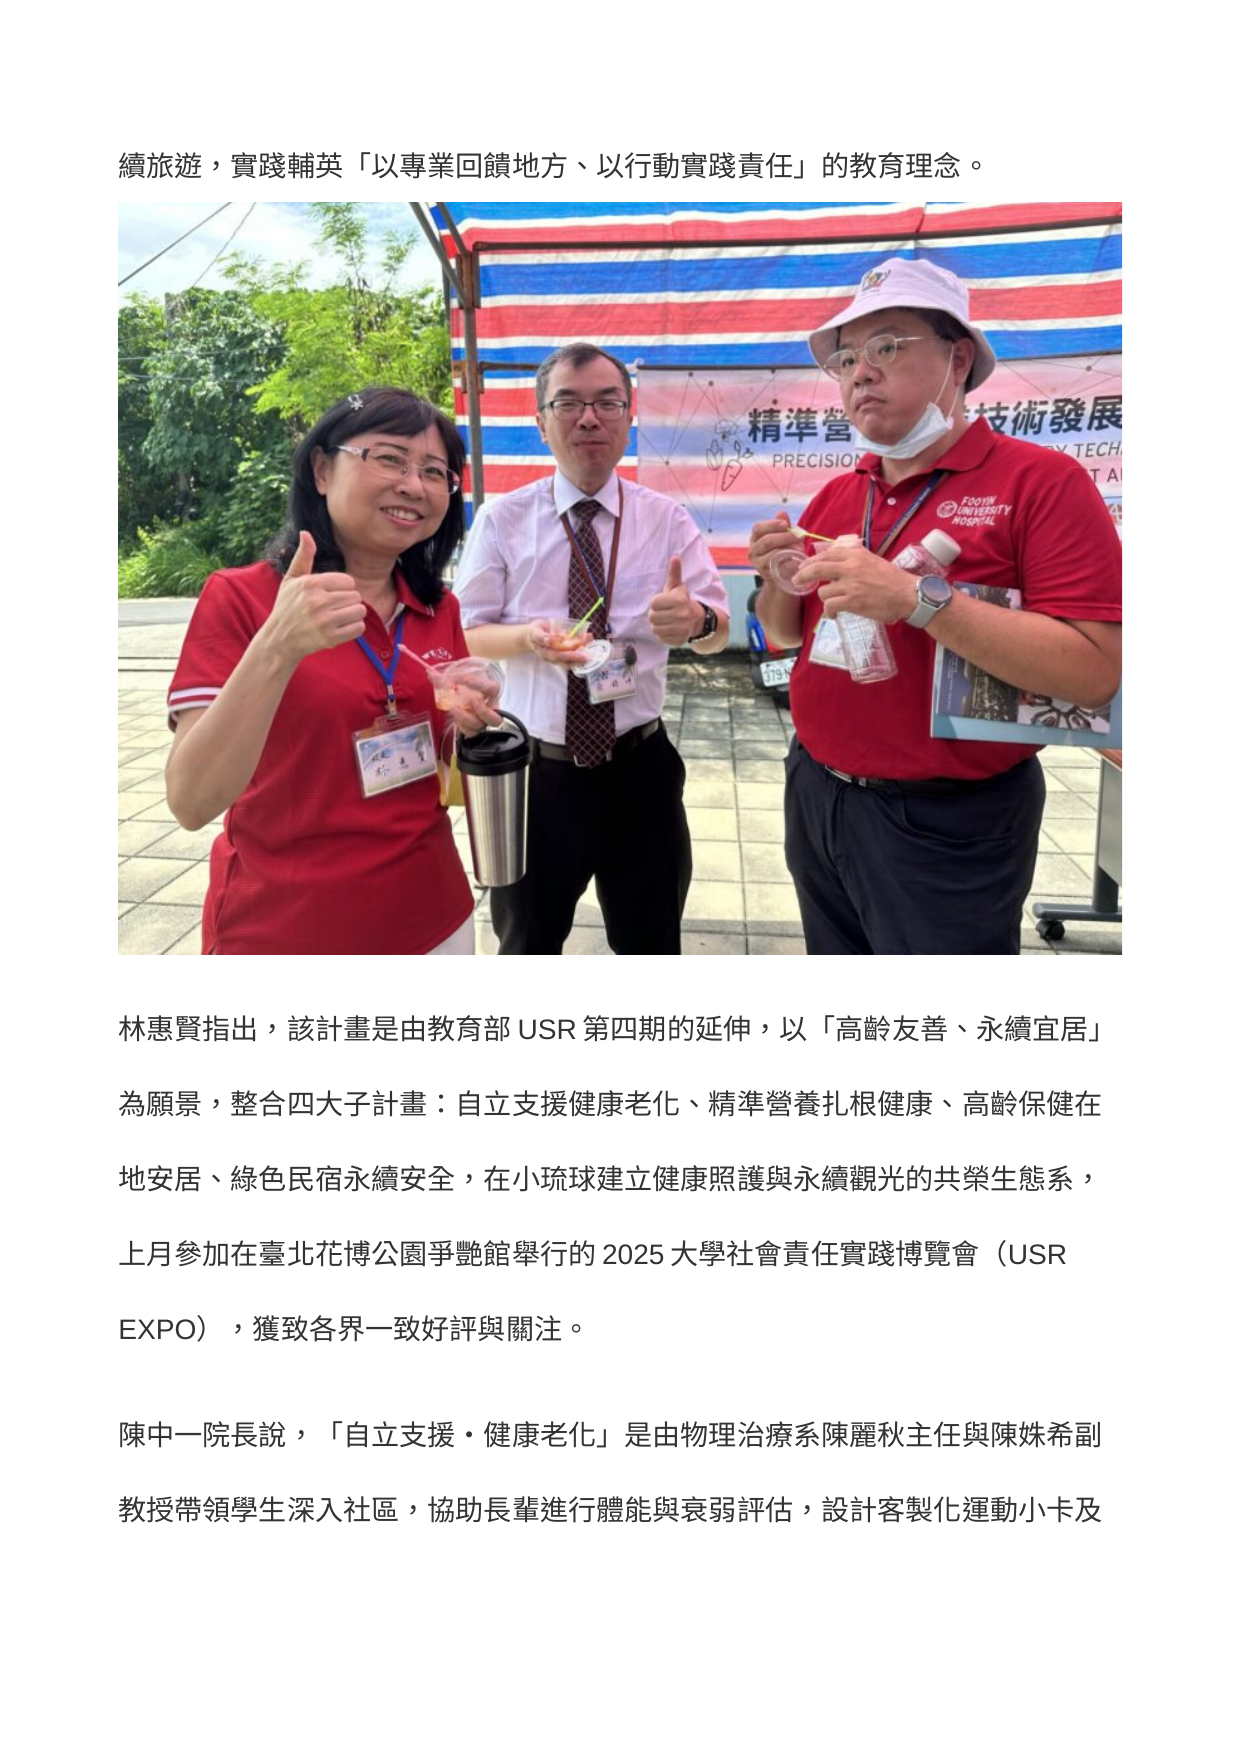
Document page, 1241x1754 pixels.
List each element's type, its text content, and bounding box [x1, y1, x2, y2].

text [118, 127, 1122, 202]
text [118, 1396, 1122, 1546]
picture [118, 202, 1123, 955]
